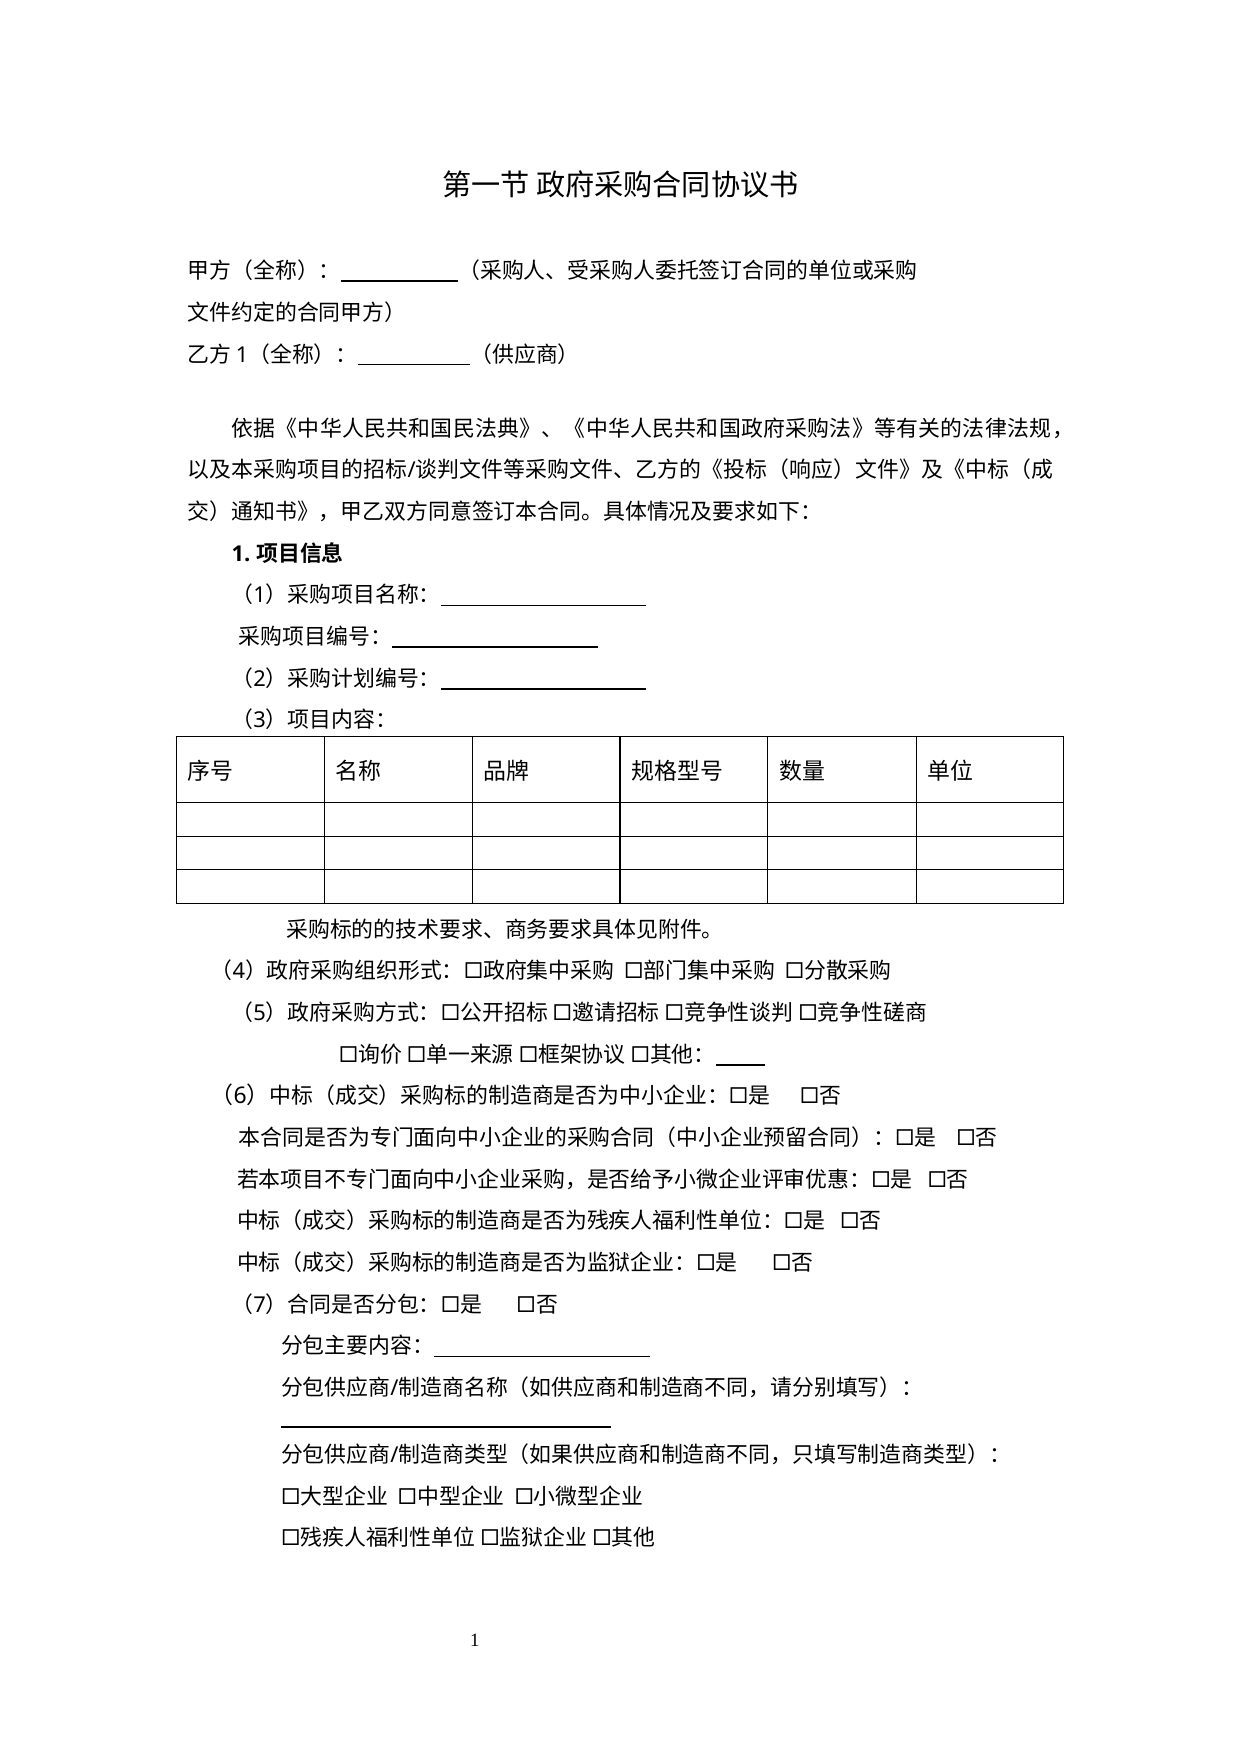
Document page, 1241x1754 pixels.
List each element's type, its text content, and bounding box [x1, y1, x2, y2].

table_cell [473, 870, 619, 903]
table_cell [621, 837, 767, 869]
list 采购项目编号： [187, 611, 1053, 653]
table_cell [917, 870, 1063, 903]
table_cell [917, 803, 1063, 836]
list 本合同是否为专门面向中小企业的采购合同（中小企业预留合同）：是 否 [187, 1112, 1053, 1154]
table_cell [177, 803, 324, 836]
table_header 品牌 [473, 737, 619, 802]
list （4）政府采购组织形式：政府集中采购 部门集中采购 分散采购 [187, 946, 1053, 987]
table_cell [768, 803, 916, 836]
table_cell [621, 870, 767, 903]
table_header 数量 [768, 737, 916, 802]
table_cell [621, 803, 767, 836]
table_cell [325, 870, 472, 903]
text （7）合同是否分包：是 否 [187, 1279, 1053, 1321]
text 乙方1（全称）： （供应商） [187, 329, 1053, 370]
table_cell [177, 837, 324, 869]
list 询价 单一来源 框架协议 其他： [187, 1029, 1053, 1071]
text 残疾人福利性单位 监狱企业 其他 [187, 1512, 1053, 1554]
text 分包供应商/制造商类型（如果供应商和制造商不同，只填写制造商类型）： [187, 1429, 1053, 1471]
table_cell [768, 870, 916, 903]
text 依据《中华人民共和国民法典》、《中华人民共和国政府采购法》等有关的法律法规，以及本采购项目的招标/谈判文件等采购文件、乙方的《投标（响应）文件》及《中标（成交）通知书》，甲乙双方同意签订本合同。具体情况及要求如下： [187, 403, 1053, 528]
table_header 名称 [325, 737, 472, 802]
subtitle 第一节 政府采购合同协议书 [187, 162, 1053, 204]
list 项目信息 [187, 528, 1053, 569]
text 分包供应商/制造商名称（如供应商和制造商不同，请分别填写）： [187, 1362, 1053, 1404]
list 采购项目名称： [187, 569, 1053, 611]
text 甲方（全称）： （采购人、受采购人委托签订合同的单位或采购 文件约定的合同甲方） [187, 245, 1053, 329]
list （6）中标（成交）采购标的制造商是否为中小企业：是 否 [187, 1071, 1053, 1112]
text 采购标的的技术要求、商务要求具体见附件。 [187, 904, 1053, 946]
text 中标（成交）采购标的制造商是否为监狱企业：是 否 [187, 1237, 1053, 1279]
text （3）项目内容： [187, 694, 1053, 736]
text 分包主要内容： [187, 1321, 1053, 1362]
table_cell [177, 870, 324, 903]
table_cell [917, 837, 1063, 869]
table_cell [473, 803, 619, 836]
table_cell [473, 837, 619, 869]
table_header 规格型号 [621, 737, 767, 802]
table_header 单位 [917, 737, 1063, 802]
table_cell [768, 837, 916, 869]
text （2）采购计划编号： [187, 653, 1053, 694]
table_cell [325, 803, 472, 836]
list （5）政府采购方式：公开招标 邀请招标 竞争性谈判 竞争性磋商 [187, 987, 1053, 1029]
list 若本项目不专门面向中小企业采购，是否给予小微企业评审优惠：是 否 [187, 1154, 1053, 1196]
list 中标（成交）采购标的制造商是否为残疾人福利性单位：是 否 [187, 1196, 1053, 1237]
table_cell [325, 837, 472, 869]
table_header 序号 [177, 737, 324, 802]
text 大型企业 中型企业 小微型企业 [187, 1471, 1053, 1512]
